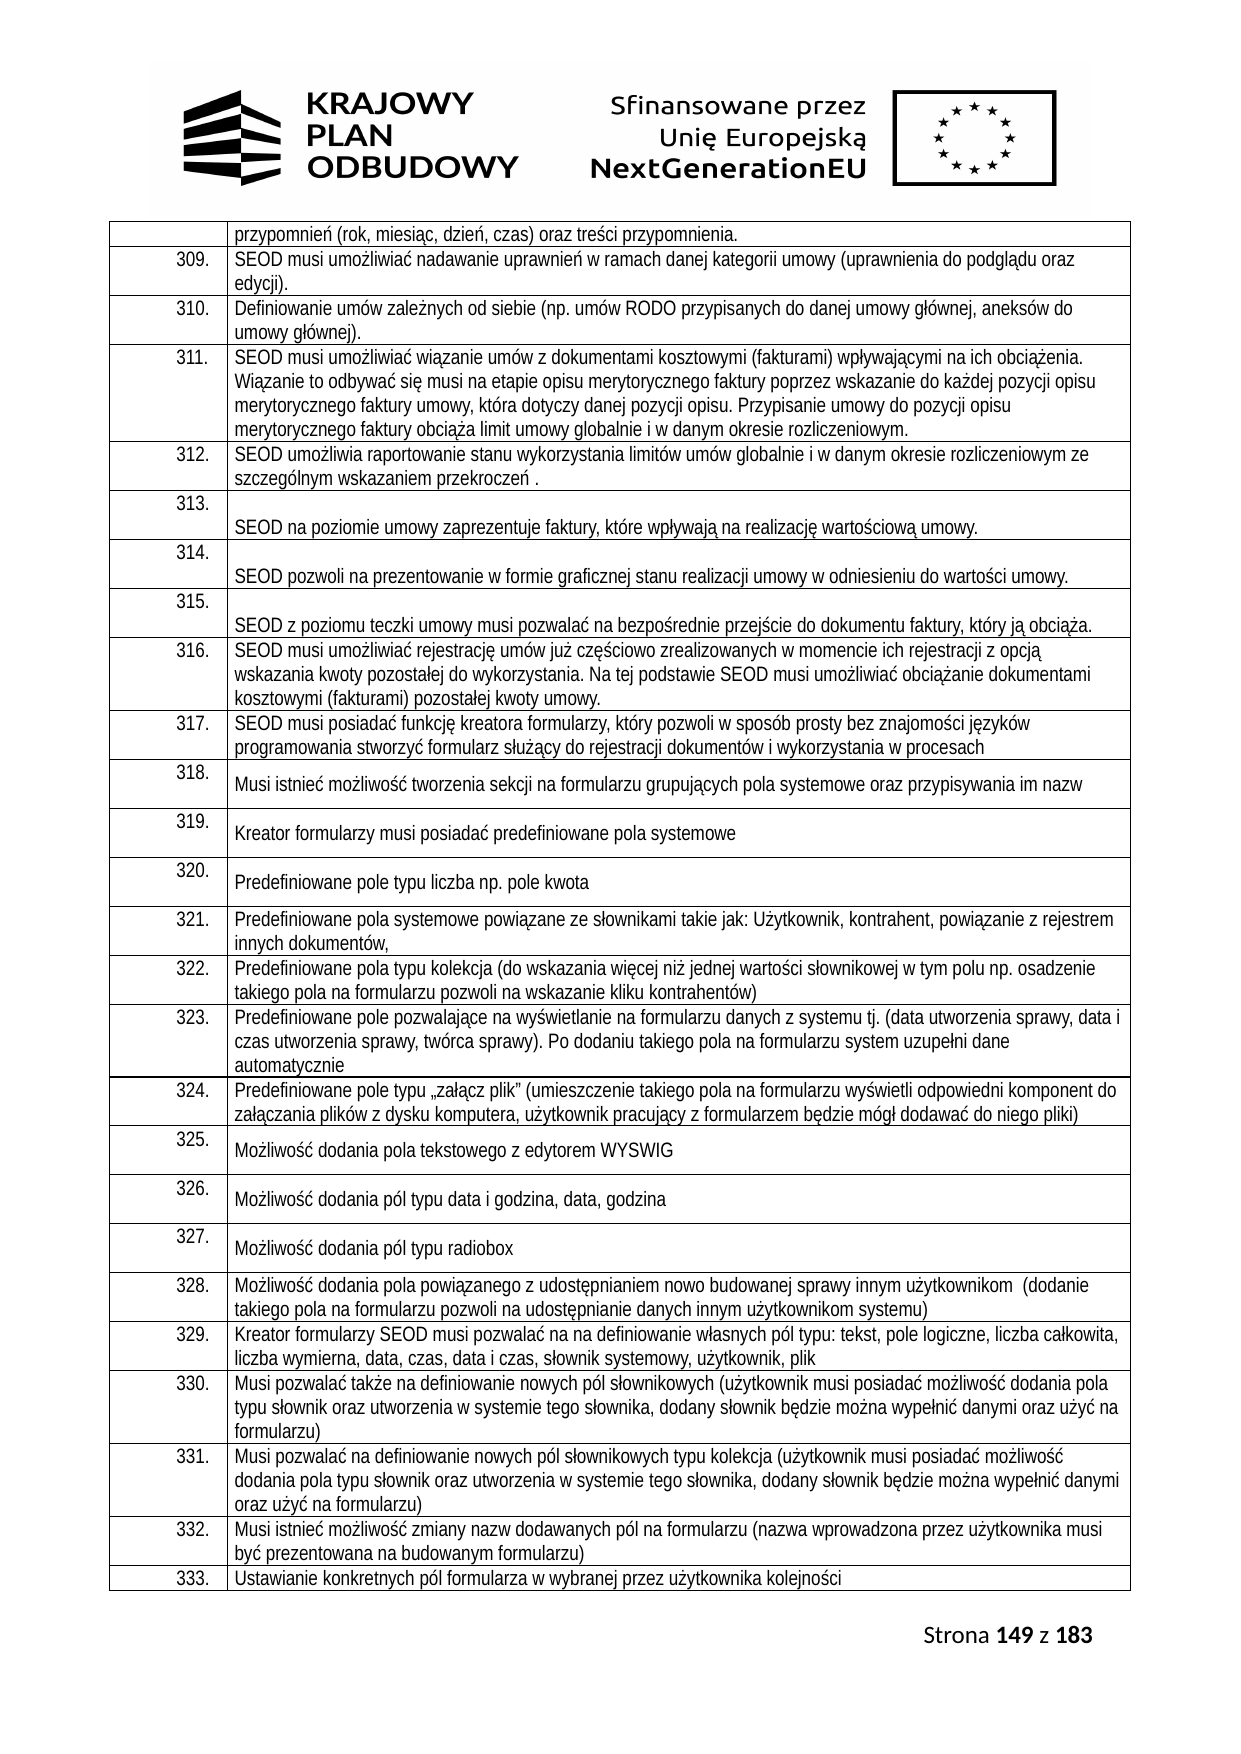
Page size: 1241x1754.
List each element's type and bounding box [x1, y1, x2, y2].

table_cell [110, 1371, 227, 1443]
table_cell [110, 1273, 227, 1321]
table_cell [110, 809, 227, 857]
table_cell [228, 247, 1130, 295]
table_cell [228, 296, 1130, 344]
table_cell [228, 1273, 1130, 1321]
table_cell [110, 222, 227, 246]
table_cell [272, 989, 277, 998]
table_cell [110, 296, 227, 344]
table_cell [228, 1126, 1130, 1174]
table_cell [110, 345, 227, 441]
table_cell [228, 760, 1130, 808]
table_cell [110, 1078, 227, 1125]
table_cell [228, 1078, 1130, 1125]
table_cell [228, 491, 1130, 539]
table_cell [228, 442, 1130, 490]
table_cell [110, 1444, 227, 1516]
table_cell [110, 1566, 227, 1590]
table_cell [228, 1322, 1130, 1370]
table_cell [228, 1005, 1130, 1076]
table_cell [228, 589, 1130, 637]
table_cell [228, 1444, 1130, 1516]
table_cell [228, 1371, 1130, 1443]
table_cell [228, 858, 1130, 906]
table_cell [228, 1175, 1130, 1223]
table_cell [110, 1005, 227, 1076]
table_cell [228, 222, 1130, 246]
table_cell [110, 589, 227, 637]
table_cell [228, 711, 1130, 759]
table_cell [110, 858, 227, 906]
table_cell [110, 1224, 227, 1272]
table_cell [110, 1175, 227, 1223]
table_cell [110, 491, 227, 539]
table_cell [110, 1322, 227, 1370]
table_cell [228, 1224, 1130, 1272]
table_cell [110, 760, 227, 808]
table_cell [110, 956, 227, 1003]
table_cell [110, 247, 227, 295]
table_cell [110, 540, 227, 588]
picture [147, 59, 1093, 218]
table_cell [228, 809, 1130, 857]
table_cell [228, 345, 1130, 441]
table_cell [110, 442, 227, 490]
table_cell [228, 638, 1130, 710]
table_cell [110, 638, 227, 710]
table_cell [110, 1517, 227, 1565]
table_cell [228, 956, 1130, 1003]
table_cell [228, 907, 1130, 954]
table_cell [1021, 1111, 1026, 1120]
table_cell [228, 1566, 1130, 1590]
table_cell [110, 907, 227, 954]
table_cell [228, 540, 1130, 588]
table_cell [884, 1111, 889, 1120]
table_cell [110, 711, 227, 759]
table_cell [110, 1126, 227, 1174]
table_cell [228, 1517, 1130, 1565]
